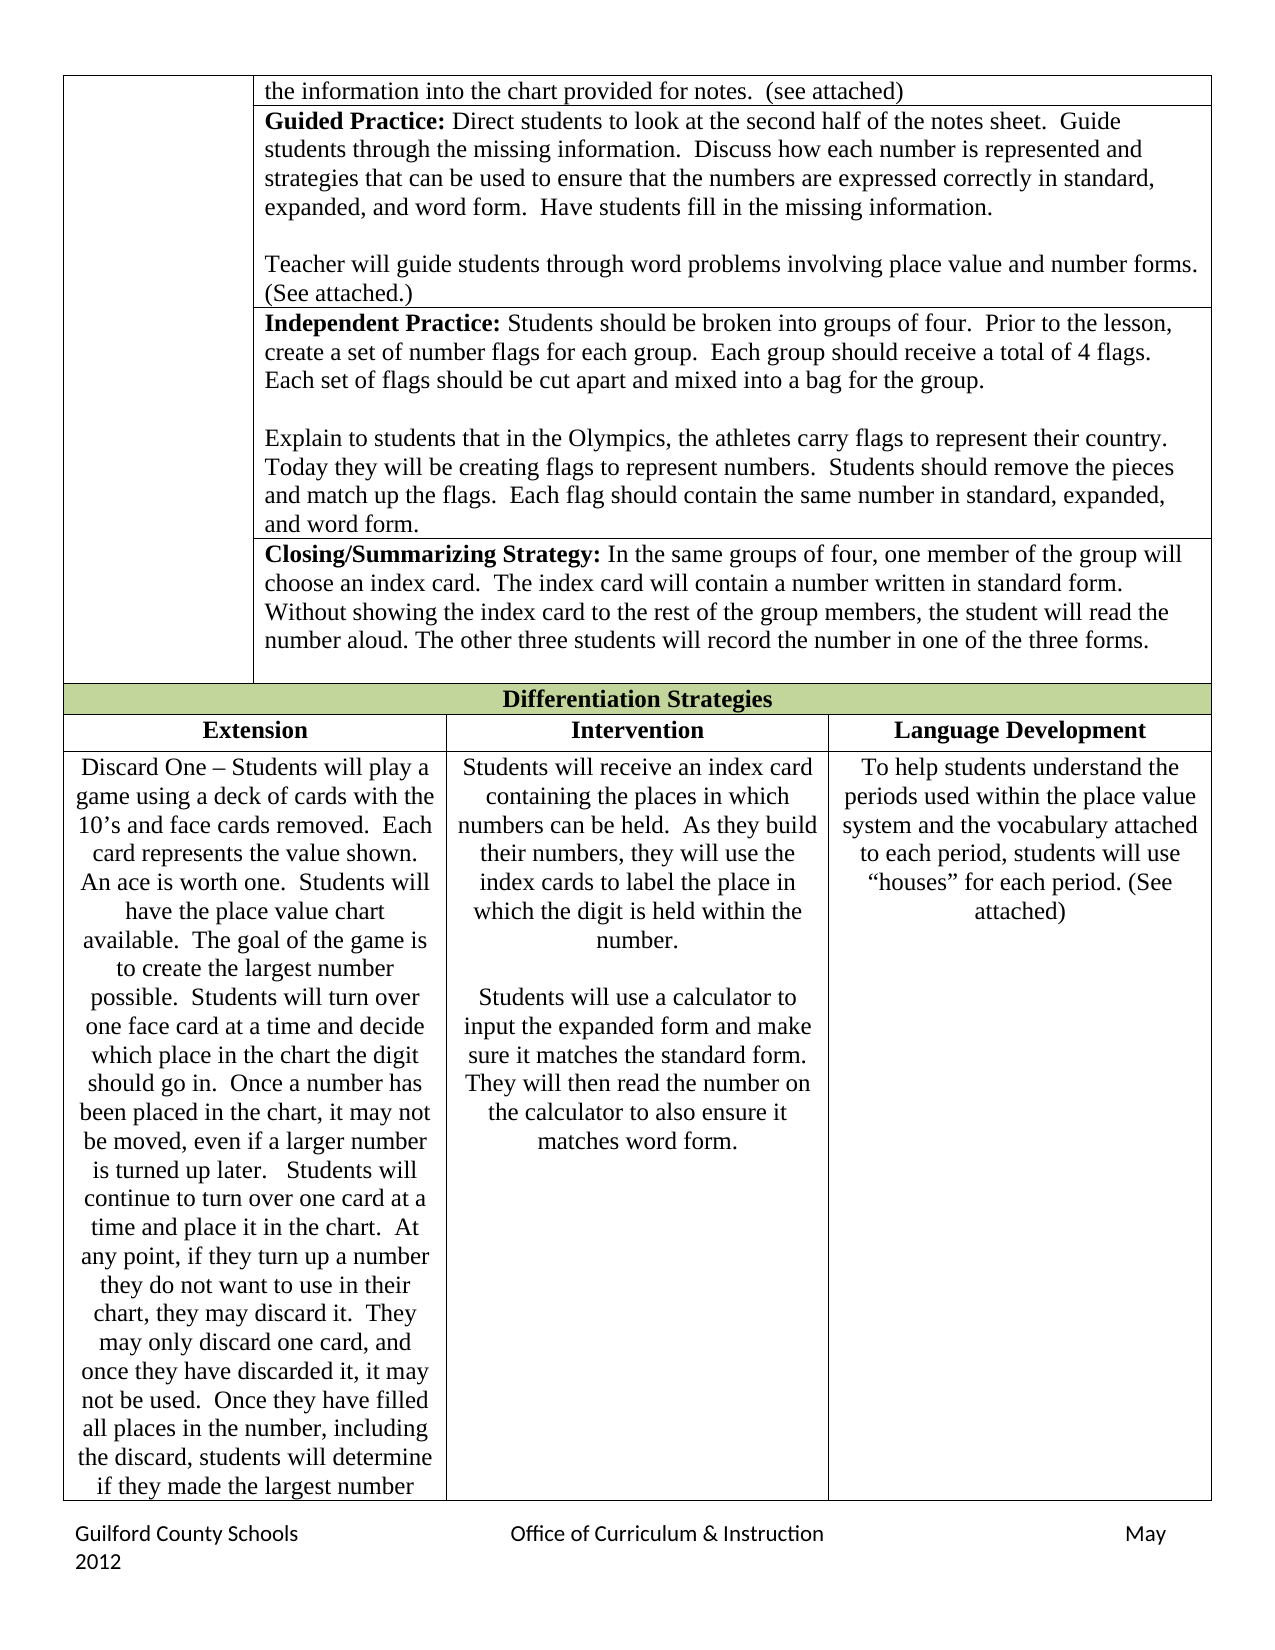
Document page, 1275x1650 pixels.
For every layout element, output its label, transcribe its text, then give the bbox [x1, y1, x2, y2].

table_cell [254, 76, 1211, 105]
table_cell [829, 752, 1211, 1500]
table_cell Closing/Summarizing Strategy: In the same groups of four, one member of the group will choose an index card. The index card will contain a number written in standard form. Without showing the index card to the rest of the group members, the student will read the number aloud. The other three students will record the number in one of the three forms. [254, 539, 1211, 683]
table_cell Independent Practice: Students should be broken into groups of four. Prior to the lesson, create a set of number flags for each group. Each group should receive a total of 4 flags. Each set of flags should be cut apart and mixed into a bag for the group. Explain to students that in the Olympics, the athletes carry flags to represent their country. Today they will be creating flags to represent numbers. Students should remove the pieces and match up the flags. Each flag should contain the same number in standard, expanded, and word form. [254, 308, 1211, 538]
table_cell Extension [64, 715, 446, 751]
table_cell Intervention [447, 715, 828, 751]
table_cell Guided Practice: Direct students to look at the second half of the notes sheet. Guide students through the missing information. Discuss how each number is represented and strategies that can be used to ensure that the numbers are expressed correctly in standard, expanded, and word form. Have students fill in the missing information. Teacher will guide students through word problems involving place value and number forms. (See attached.) [254, 106, 1211, 307]
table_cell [447, 752, 828, 1500]
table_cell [64, 752, 446, 1500]
table_cell Language Development [829, 715, 1211, 751]
table_cell Differentiation Strategies [64, 684, 1211, 714]
